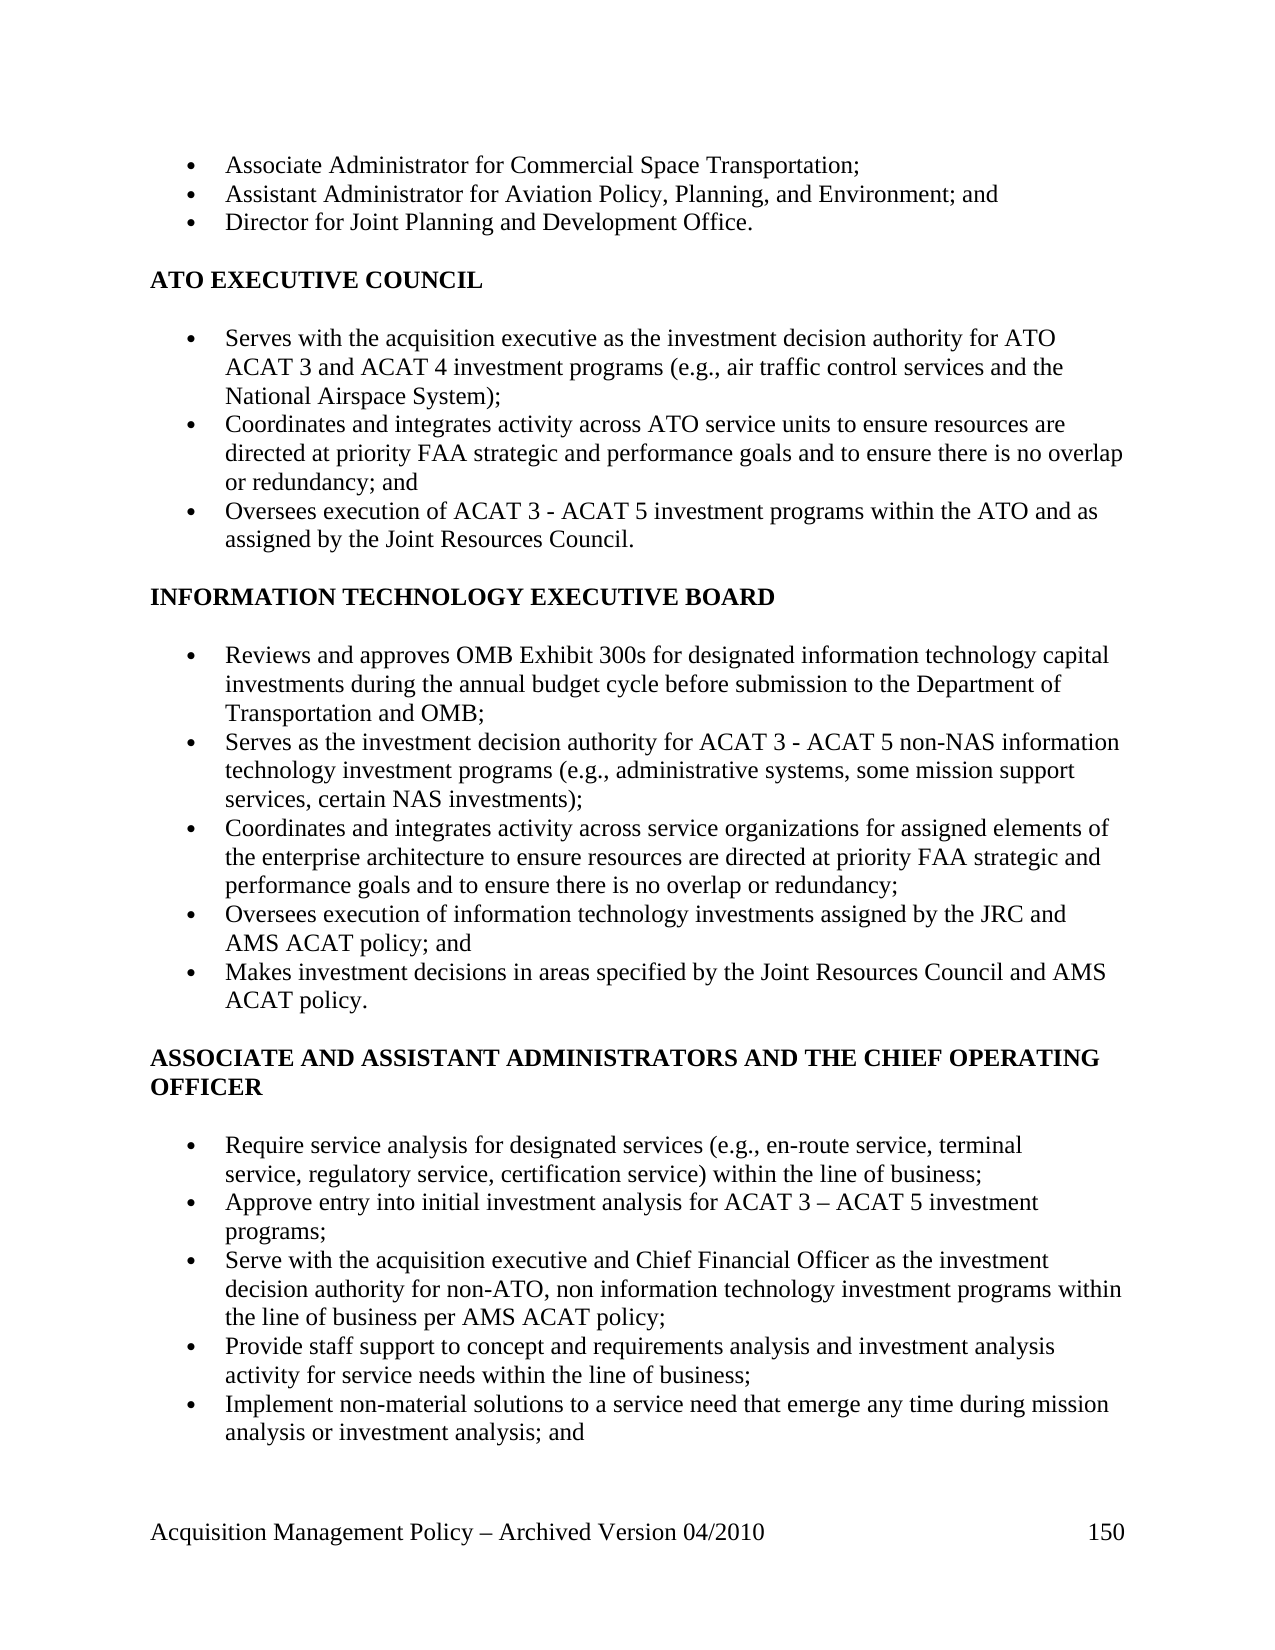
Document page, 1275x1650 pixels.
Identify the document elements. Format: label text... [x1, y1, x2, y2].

list Serves as the investment decision authority for ACAT 3 - ACAT 5 non-NAS information technology investment programs (e.g., administrative systems, some mission support services, certain NAS investments); [187, 727, 1125, 813]
list Serve with the acquisition executive and Chief Financial Officer as the investment decision authority for non-ATO, non information technology investment programs within the line of business per AMS ACAT policy; [187, 1245, 1125, 1331]
list Reviews and approves OMB Exhibit 300s for designated information technology capital investments during the annual budget cycle before submission to the Department of Transportation and OMB; [187, 640, 1125, 727]
list Serves with the acquisition executive as the investment decision authority for ATO ACAT 3 and ACAT 4 investment programs (e.g., air traffic control services and the National Airspace System); [187, 323, 1125, 409]
list Implement non-material solutions to a service need that emerge any time during mission analysis or investment analysis; and [187, 1389, 1125, 1446]
text ASSOCIATE AND ASSISTANT ADMINISTRATORS AND THE CHIEF OPERATING OFFICER [150, 1043, 1125, 1101]
list Coordinates and integrates activity across service organizations for assigned elements of the enterprise architecture to ensure resources are directed at priority FAA strategic and performance goals and to ensure there is no overlap or redundancy; [187, 813, 1125, 899]
list Makes investment decisions in areas specified by the Joint Resources Council and AMS ACAT policy. [187, 957, 1125, 1014]
list Oversees execution of ACAT 3 - ACAT 5 investment programs within the ATO and as assigned by the Joint Resources Council. [187, 496, 1125, 553]
list Coordinates and integrates activity across ATO service units to ensure resources are directed at priority FAA strategic and performance goals and to ensure there is no overlap or redundancy; and [187, 409, 1125, 496]
list Approve entry into initial investment analysis for ACAT 3 – ACAT 5 investment programs; [187, 1187, 1125, 1245]
list Associate Administrator for Commercial Space Transportation; [187, 150, 1125, 179]
text INFORMATION TECHNOLOGY EXECUTIVE BOARD [150, 582, 1125, 611]
list Provide staff support to concept and requirements analysis and investment analysis activity for service needs within the line of business; [187, 1331, 1125, 1389]
list Director for Joint Planning and Development Office. [187, 207, 1125, 236]
list Oversees execution of information technology investments assigned by the JRC and AMS ACAT policy; and [187, 899, 1125, 957]
text ATO EXECUTIVE COUNCIL [150, 265, 1125, 294]
list Require service analysis for designated services (e.g., en-route service, terminal service, regulatory service, certification service) within the line of business; [187, 1130, 1125, 1187]
list Assistant Administrator for Aviation Policy, Planning, and Environment; and [187, 179, 1125, 207]
